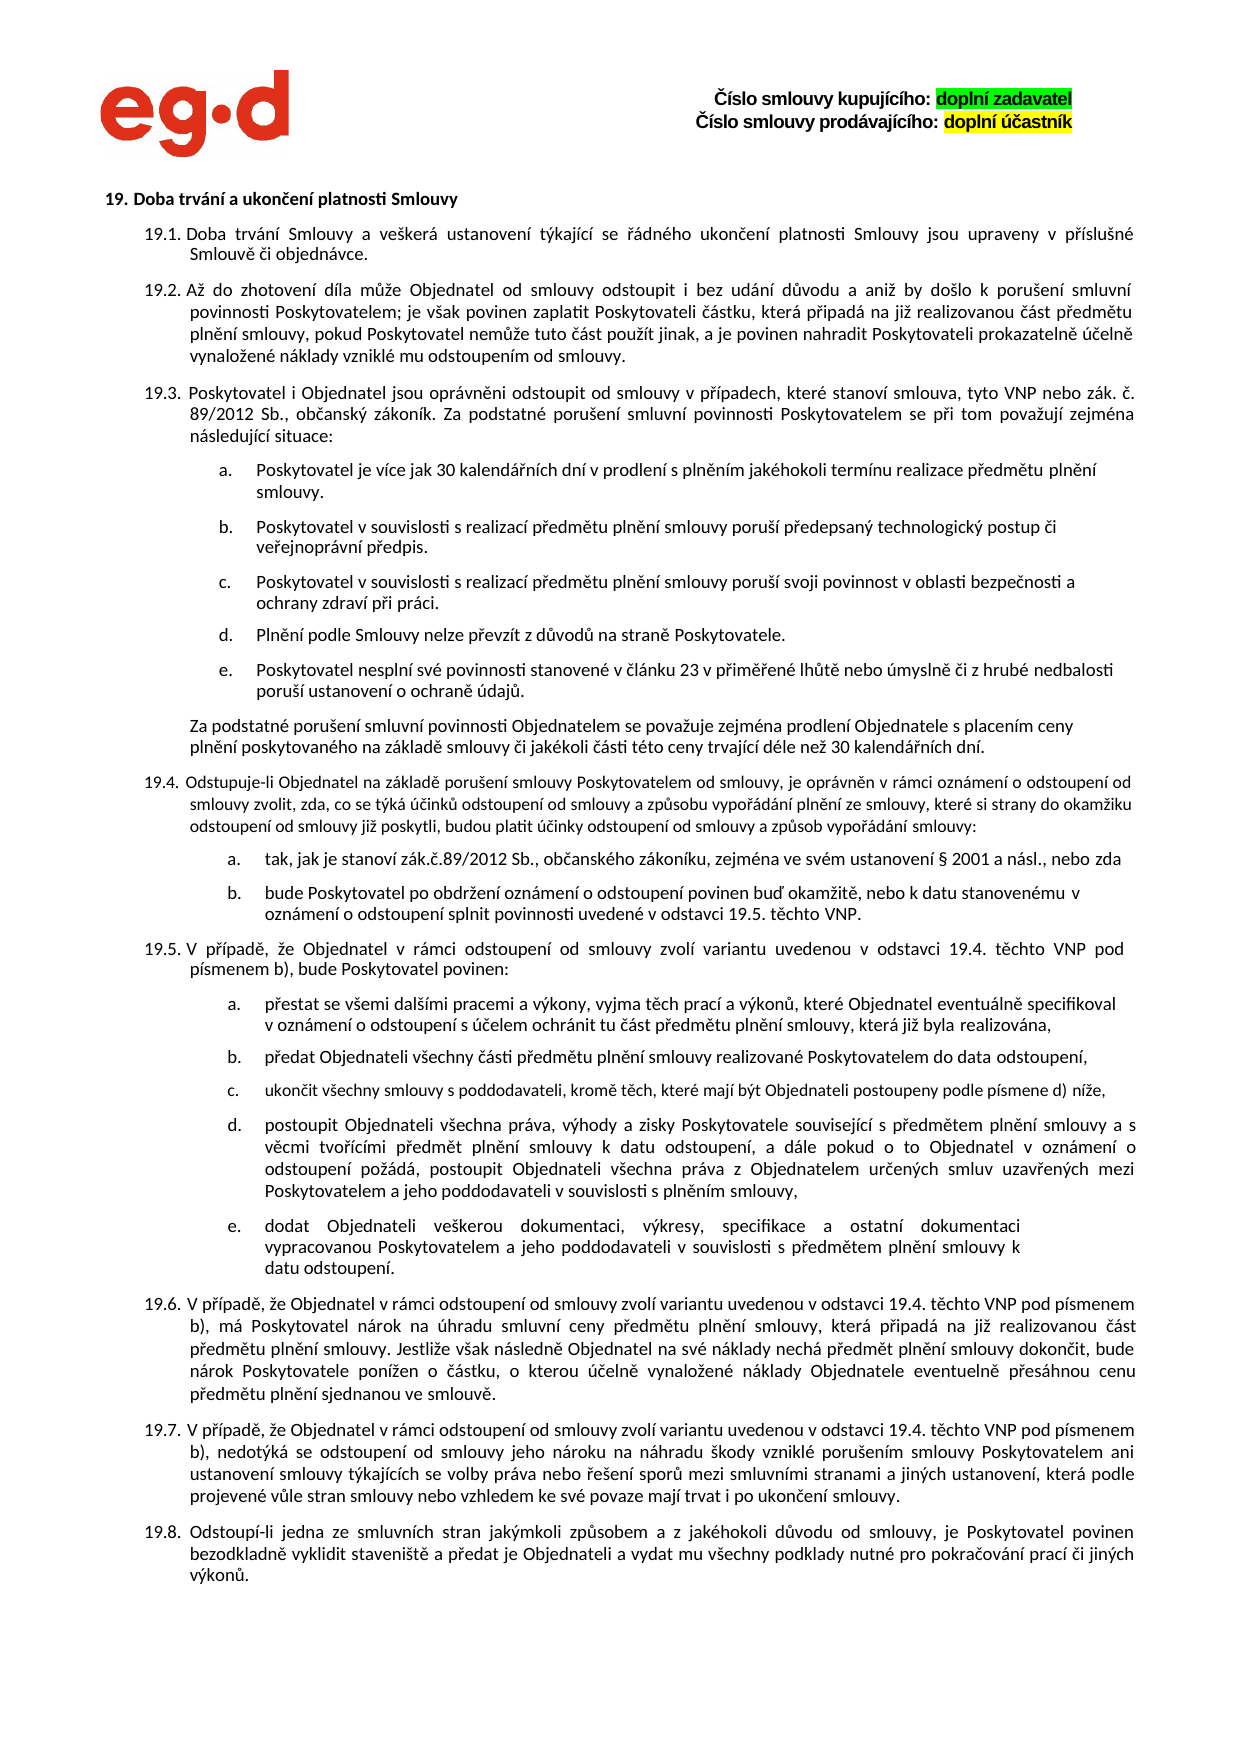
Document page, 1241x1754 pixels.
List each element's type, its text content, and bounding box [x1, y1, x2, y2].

list V případě, že Objednatel v rámci odstoupení od smlouvy zvolí variantu uvedenou v odstavci 19.4. těchto VNP pod písmenem b), nedotýká se odstoupení od smlouvy jeho nároku na náhradu škody vzniklé porušením smlouvy Poskytovatelem ani ustanovení smlouvy týkajících se volby práva nebo řešení sporů mezi smluvními stranami a jiných ustanovení, která podle projevené vůle stran smlouvy nebo vzhledem ke své povaze mají trvat i po ukončení smlouvy. [144, 1419, 1136, 1507]
list Plnění podle Smlouvy nelze převzít z důvodů na straně Poskytovatele. [219, 623, 1163, 646]
list Odstoupí-li jedna ze smluvních stran jakýmkoli způsobem a z jakéhokoli důvodu od smlouvy, je Poskytovatel povinen bezodkladně vyklidit staveniště a předat je Objednateli a vydat mu všechny podklady nutné pro pokračování prací či jiných výkonů. [144, 1521, 1136, 1587]
list V případě, že Objednatel v rámci odstoupení od smlouvy zvolí variantu uvedenou v odstavci 19.4. těchto VNP pod písmenem b), bude Poskytovatel povinen: [144, 939, 1127, 980]
list Poskytovatel v souvislosti s realizací předmětu plnění smlouvy poruší předepsaný technologický postup či veřejnoprávní předpis. [219, 517, 1057, 558]
list Poskytovatel nesplní své povinnosti stanovené v článku 23 v přiměřené lhůtě nebo úmyslně či z hrubé nedbalosti [219, 658, 1163, 680]
list přestat se všemi dalšími pracemi a výkony, vyjma těch prací a výkonů, které Objednatel eventuálně specifikoval v oznámení o odstoupení s účelem ochránit tu část předmětu plnění smlouvy, která již byla realizována, [227, 994, 1117, 1036]
list tak, jak je stanoví zák.č.89/2012 Sb., občanského zákoníku, zejména ve svém ustanovení § 2001 a násl., nebo zda [227, 847, 1163, 870]
list Poskytovatel v souvislosti s realizací předmětu plnění smlouvy poruší svoji povinnost v oblasti bezpečnosti a ochrany zdraví při práci. [218, 572, 1076, 614]
list předat Objednateli všechny části předmětu plnění smlouvy realizované Poskytovatelem do data odstoupení, [227, 1045, 1163, 1068]
text poruší ustanovení o ochraně údajů. [256, 680, 1163, 702]
text Za podstatné porušení smluvní povinnosti Objednatelem se považuje zejména prodlení Objednatele s placením ceny plnění poskytovaného na základě smlouvy či jakékoli části této ceny trvající déle než 30 kalendářních dní. [189, 716, 1113, 758]
list bude Poskytovatel po obdržení oznámení o odstoupení povinen buď okamžitě, nebo k datu stanovenému v oznámení o odstoupení splnit povinnosti uvedené v odstavci 19.5. těchto VNP. [227, 883, 1080, 925]
list Doba trvání Smlouvy a veškerá ustanovení týkající se řádného ukončení platnosti Smlouvy jsou upraveny v příslušné Smlouvě či objednávce. [144, 223, 1134, 265]
list ukončit všechny smlouvy s poddodavateli, kromě těch, které mají být Objednateli postoupeny podle písmene d) níže, [227, 1079, 1163, 1101]
list Odstupuje-li Objednatel na základě porušení smlouvy Poskytovatelem od smlouvy, je oprávněn v rámci oznámení o odstoupení od smlouvy zvolit, zda, co se týká účinků odstoupení od smlouvy a způsobu vypořádání plnění ze smlouvy, které si strany do okamžiku odstoupení od smlouvy již poskytli, budou platit účinky odstoupení od smlouvy a způsob vypořádání smlouvy: [144, 772, 1134, 837]
list postoupit Objednateli všechna práva, výhody a zisky Poskytovatele související s předmětem plnění smlouvy a s věcmi tvořícími předmět plnění smlouvy k datu odstoupení, a dále pokud o to Objednatel v oznámení o odstoupení požádá, postoupit Objednateli všechna práva z Objednatelem určených smluv uzavřených mezi Poskytovatelem a jeho poddodavateli v souvislosti s plněním smlouvy, [227, 1114, 1136, 1202]
picture [100, 70, 289, 157]
list Poskytovatel i Objednatel jsou oprávněni odstoupit od smlouvy v případech, které stanoví smlouva, tyto VNP nebo zák. č. 89/2012 Sb., občanský zákoník. Za podstatné porušení smluvní povinnosti Poskytovatelem se při tom považují zejména následující situace: [144, 382, 1136, 447]
list Až do zhotovení díla může Objednatel od smlouvy odstoupit i bez udání důvodu a aniž by došlo k porušení smluvní povinnosti Poskytovatelem; je však povinen zaplatit Poskytovateli částku, která připadá na již realizovanou část předmětu plnění smlouvy, pokud Poskytovatel nemůže tuto část použít jinak, a je povinen nahradit Poskytovateli prokazatelně účelně vynaložené náklady vzniklé mu odstoupením od smlouvy. [144, 279, 1134, 367]
list V případě, že Objednatel v rámci odstoupení od smlouvy zvolí variantu uvedenou v odstavci 19.4. těchto VNP pod písmenem b), má Poskytovatel nárok na úhradu smluvní ceny předmětu plnění smlouvy, která připadá na již realizovanou část předmětu plnění smlouvy. Jestliže však následně Objednatel na své náklady nechá předmět plnění smlouvy dokončit, bude nárok Poskytovatele ponížen o částku, o kterou účelně vynaložené náklady Objednatele eventuelně přesáhnou cenu předmětu plnění sjednanou ve smlouvě. [144, 1292, 1136, 1405]
list Poskytovatel je více jak 30 kalendářních dní v prodlení s plněním jakéhokoli termínu realizace předmětu plnění [219, 459, 1163, 481]
subtitle Doba trvání a ukončení platnosti Smlouvy [104, 187, 1163, 209]
list dodat Objednateli veškerou dokumentaci, výkresy, specifikace a ostatní dokumentaci vypracovanou Poskytovatelem a jeho poddodavateli v souvislosti s předmětem plnění smlouvy k datu odstoupení. [227, 1216, 1021, 1279]
text smlouvy. [256, 481, 1163, 503]
